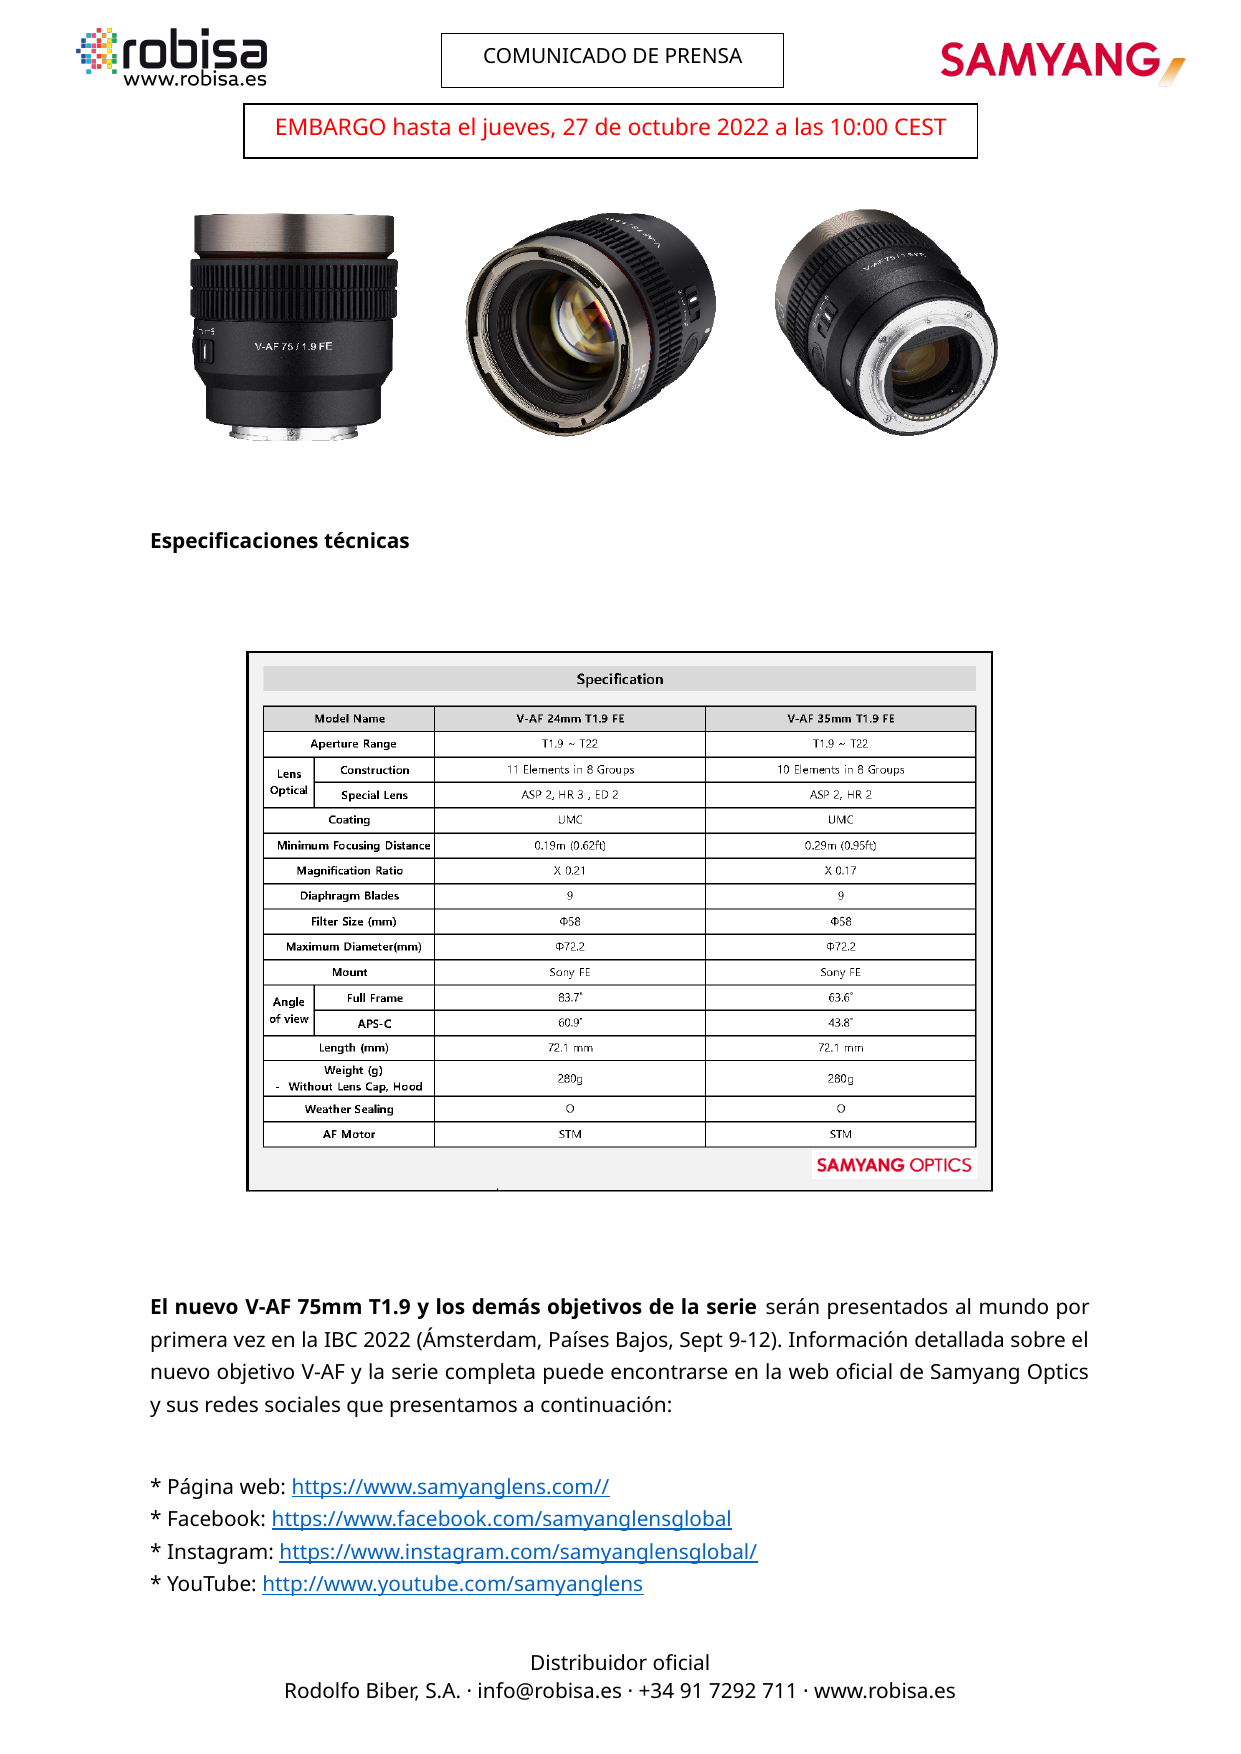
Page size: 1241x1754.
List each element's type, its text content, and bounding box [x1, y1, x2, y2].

picture [927, 33, 1193, 90]
text Especificaciones técnicas [150, 526, 1090, 554]
text El nuevo V-AF 75mm T1.9 y los demás objetivos de la serie serán presentados al mundo por primera vez en la IBC 2022 (Ámsterdam, Países Bajos, Sept 9-12). Información detallada sobre el nuevo objetivo V-AF y la serie completa puede encontrarse en la web oficial de Samyang Optics y sus redes sociales que presentamos a continuación: [150, 1292, 1090, 1418]
picture [745, 177, 1021, 473]
text * Página web: https://www.samyanglens.com// * Facebook: https://www.facebook.com/samyanglensglobal * Instagram: https://www.instagram.com/samyanglensglobal/ * YouTube: http://www.youtube.com/samyanglens [150, 1439, 1090, 1598]
picture [150, 177, 435, 473]
picture [445, 177, 740, 473]
picture [74, 26, 271, 92]
picture [150, 591, 1089, 1256]
